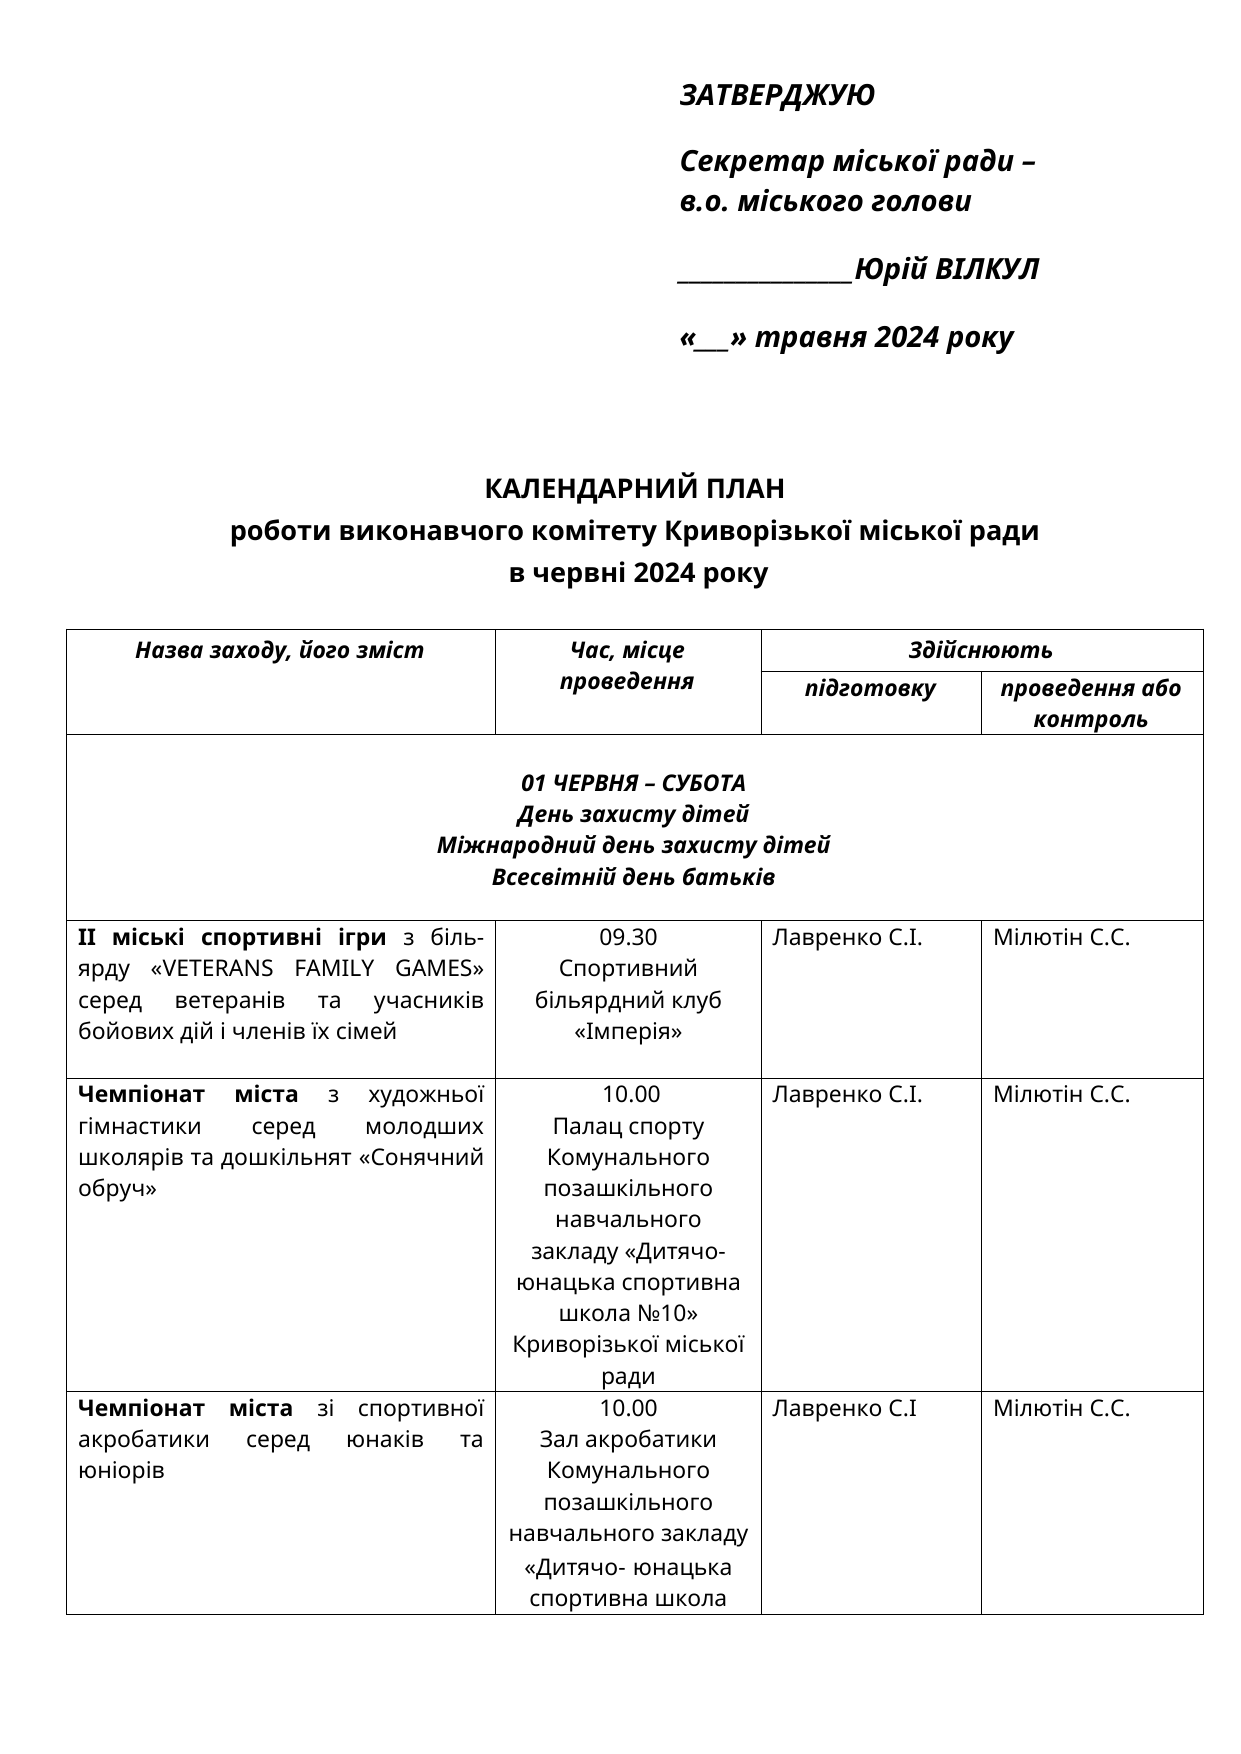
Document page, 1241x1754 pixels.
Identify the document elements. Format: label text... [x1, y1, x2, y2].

table_header Здійснюють [762, 630, 1203, 671]
table_cell Чемпіонат міста з художньої гімнастики серед молодших школярів та дошкільнят «Сонячний обруч» [67, 1079, 495, 1391]
table_header Час, місце проведення [496, 630, 761, 734]
table_cell проведення або контроль [982, 672, 1203, 734]
text ЗАТВЕРДЖУЮ [679, 74, 1181, 113]
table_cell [67, 1392, 495, 1613]
table_cell 10.00 Палац спорту Комунального позашкільного навчального закладу «Дитячо-юнацька спортивна школа №10» Криворізької міської ради [496, 1079, 761, 1391]
table_cell підготовку [762, 672, 981, 734]
table_cell 09.30 Спортивний більярдний клуб «Імперія» [496, 921, 761, 1077]
table_cell Лавренко С.І. [762, 1079, 981, 1391]
text «___» травня 2024 року [679, 316, 1181, 356]
text Секретар міської ради – [679, 140, 1181, 180]
table_cell 01 ЧЕРВНЯ – СУБОТА День захисту дітей Міжнародний день захисту дітей Всесвітній день батьків [67, 735, 1203, 920]
text КАЛЕНДАРНИЙ ПЛАН [89, 469, 1181, 506]
table_cell Мілютін С.С. [982, 921, 1203, 1077]
text в червні 2024 року [89, 554, 1181, 591]
text роботи виконавчого комітету Криворізької міської ради [89, 512, 1181, 548]
text _______________Юрій ВІЛКУЛ [679, 248, 1181, 288]
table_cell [496, 1392, 761, 1613]
table_cell Мілютін С.С. [982, 1392, 1203, 1613]
table_cell ΙΙ міські спортивні ігри з біль-ярду «VETERANS FAMILY GAMES» серед ветеранів та учасників бойових дій і членів їх сімей [67, 921, 495, 1077]
table_header Назва заходу, його зміст [67, 630, 495, 734]
text в.о. міського голови [679, 180, 1181, 220]
table_cell Лавренко С.І [762, 1392, 981, 1613]
table_cell Мілютін С.С. [982, 1079, 1203, 1391]
table_cell Лавренко С.І. [762, 921, 981, 1077]
